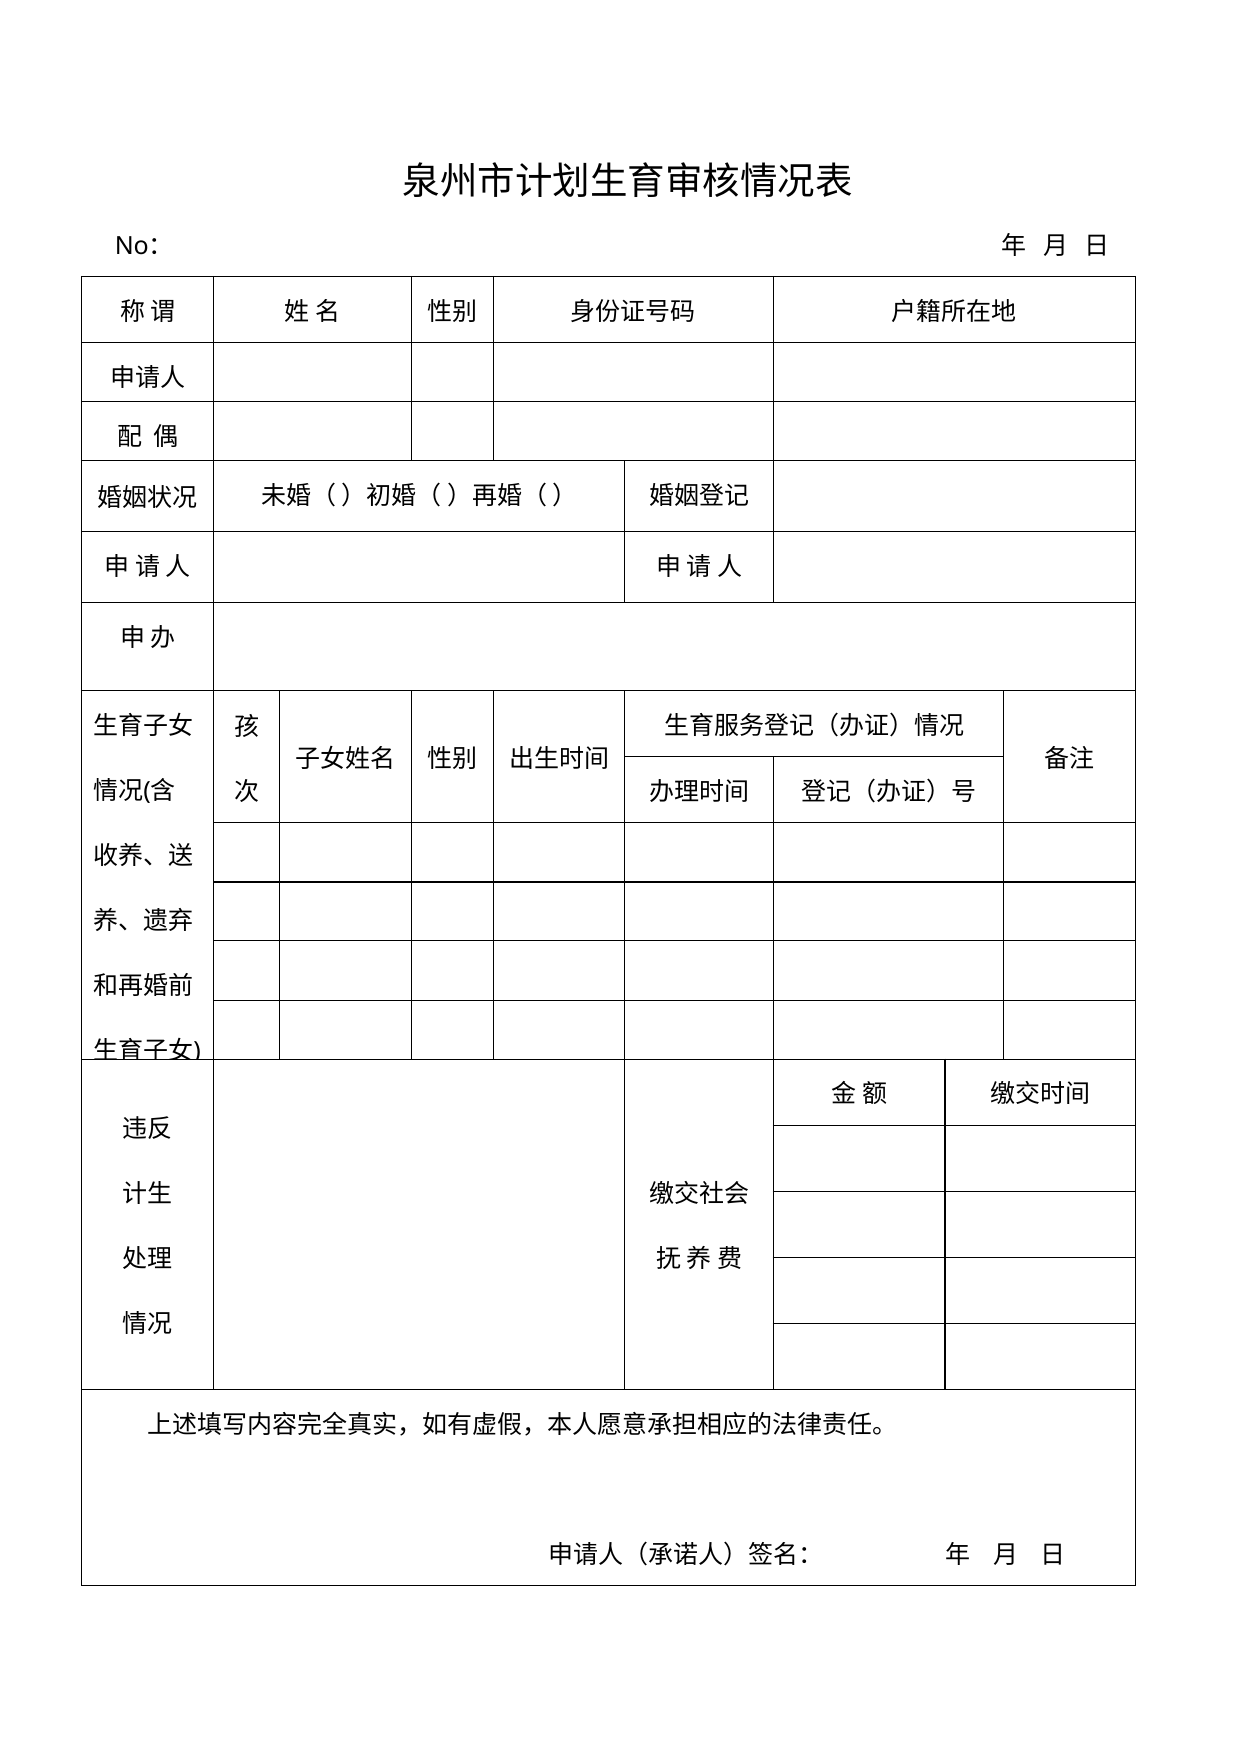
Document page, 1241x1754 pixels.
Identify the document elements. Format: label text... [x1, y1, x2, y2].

table_cell [1004, 823, 1135, 881]
table_cell 生育服务登记（办证）情况 [625, 691, 1003, 756]
table_cell [774, 1126, 944, 1191]
table_cell 登记（办证）号 [774, 757, 1003, 822]
table_cell [774, 1324, 944, 1389]
table_cell 子女姓名 [280, 691, 411, 822]
table_cell 违反 计生 处理 情况 [82, 1060, 213, 1389]
table_cell [625, 883, 773, 940]
table_cell [946, 1258, 1135, 1323]
table_cell [214, 1060, 624, 1389]
table_cell [494, 1001, 624, 1058]
table_cell [774, 1001, 1003, 1058]
table_cell 身份证号码 [494, 277, 773, 342]
table_cell [412, 823, 493, 881]
table_cell [1004, 941, 1135, 999]
table_cell [774, 1192, 944, 1257]
table_cell [1004, 1001, 1135, 1058]
table_cell [774, 1258, 944, 1323]
table_cell 上述填写内容完全真实，如有虚假，本人愿意承担相应的法律责任。 申请人（承诺人）签名： 年 月 日 [82, 1390, 1135, 1585]
table_cell [494, 343, 773, 401]
table_cell [214, 343, 411, 401]
table_cell [412, 1001, 493, 1058]
table_cell 性别 [412, 691, 493, 822]
table_cell 孩次 [214, 691, 279, 822]
table_cell 配 偶 [82, 402, 213, 460]
table_cell [280, 941, 411, 999]
table_cell [412, 883, 493, 940]
table_cell 申 请 人 联系电话 [625, 532, 773, 602]
table_cell [946, 1126, 1135, 1191]
table_cell [412, 402, 493, 460]
table_cell 年 月 日 [493, 211, 1135, 276]
table_cell [774, 883, 1003, 940]
table_cell [280, 883, 411, 940]
table_cell [280, 823, 411, 881]
table_cell 婚姻登记 时 间 [625, 461, 773, 531]
table_cell [774, 941, 1003, 999]
table_cell No： [82, 211, 493, 276]
table_cell [494, 402, 773, 460]
table_cell [412, 343, 493, 401]
table_cell [214, 402, 411, 460]
table_cell [494, 941, 624, 999]
table_cell [494, 823, 624, 881]
table_header 泉州市计划生育审核情况表 [82, 146, 1135, 211]
table_cell 缴交时间 [946, 1060, 1135, 1124]
table_cell 办理时间 [625, 757, 773, 822]
table_cell 性别 [412, 277, 493, 342]
table_cell 姓 名 [214, 277, 411, 342]
table_cell [214, 532, 624, 602]
table_cell [280, 1001, 411, 1058]
table_cell [1004, 883, 1135, 940]
table_cell [774, 461, 1135, 531]
table_cell 出生时间 [494, 691, 624, 822]
table_cell [412, 941, 493, 999]
table_cell [625, 823, 773, 881]
table_cell [774, 823, 1003, 881]
table_cell [946, 1324, 1135, 1389]
table_cell 申 请 人 工作单位 [82, 532, 213, 602]
table_cell [214, 883, 279, 940]
table_cell [946, 1192, 1135, 1257]
table_cell [494, 883, 624, 940]
table_cell [625, 1001, 773, 1058]
table_cell 称 谓 [82, 277, 213, 342]
table_cell 备注 [1004, 691, 1135, 822]
table_cell 申请人 [82, 343, 213, 401]
table_cell [774, 343, 1135, 401]
table_cell [625, 941, 773, 999]
table_cell [214, 823, 279, 881]
table_cell [774, 532, 1135, 602]
table_cell 金 额 [774, 1060, 944, 1124]
table_cell 生育子女 情况(含 收养、送 养、遗弃 和再婚前 生育子女) [82, 691, 213, 1058]
table_cell [214, 603, 1135, 690]
table_cell 户籍所在地 [774, 277, 1135, 342]
table_cell [214, 941, 279, 999]
table_cell [214, 1001, 279, 1058]
table_cell 申 办 事 由 [82, 603, 213, 690]
table_cell [774, 402, 1135, 460]
table_cell 未婚（ ）初婚（ ）再婚（ ） 离婚（ ）丧偶（ ） [214, 461, 624, 531]
table_cell 婚姻状况 [82, 461, 213, 531]
table_cell 缴交社会 抚 养 费 [625, 1060, 773, 1389]
